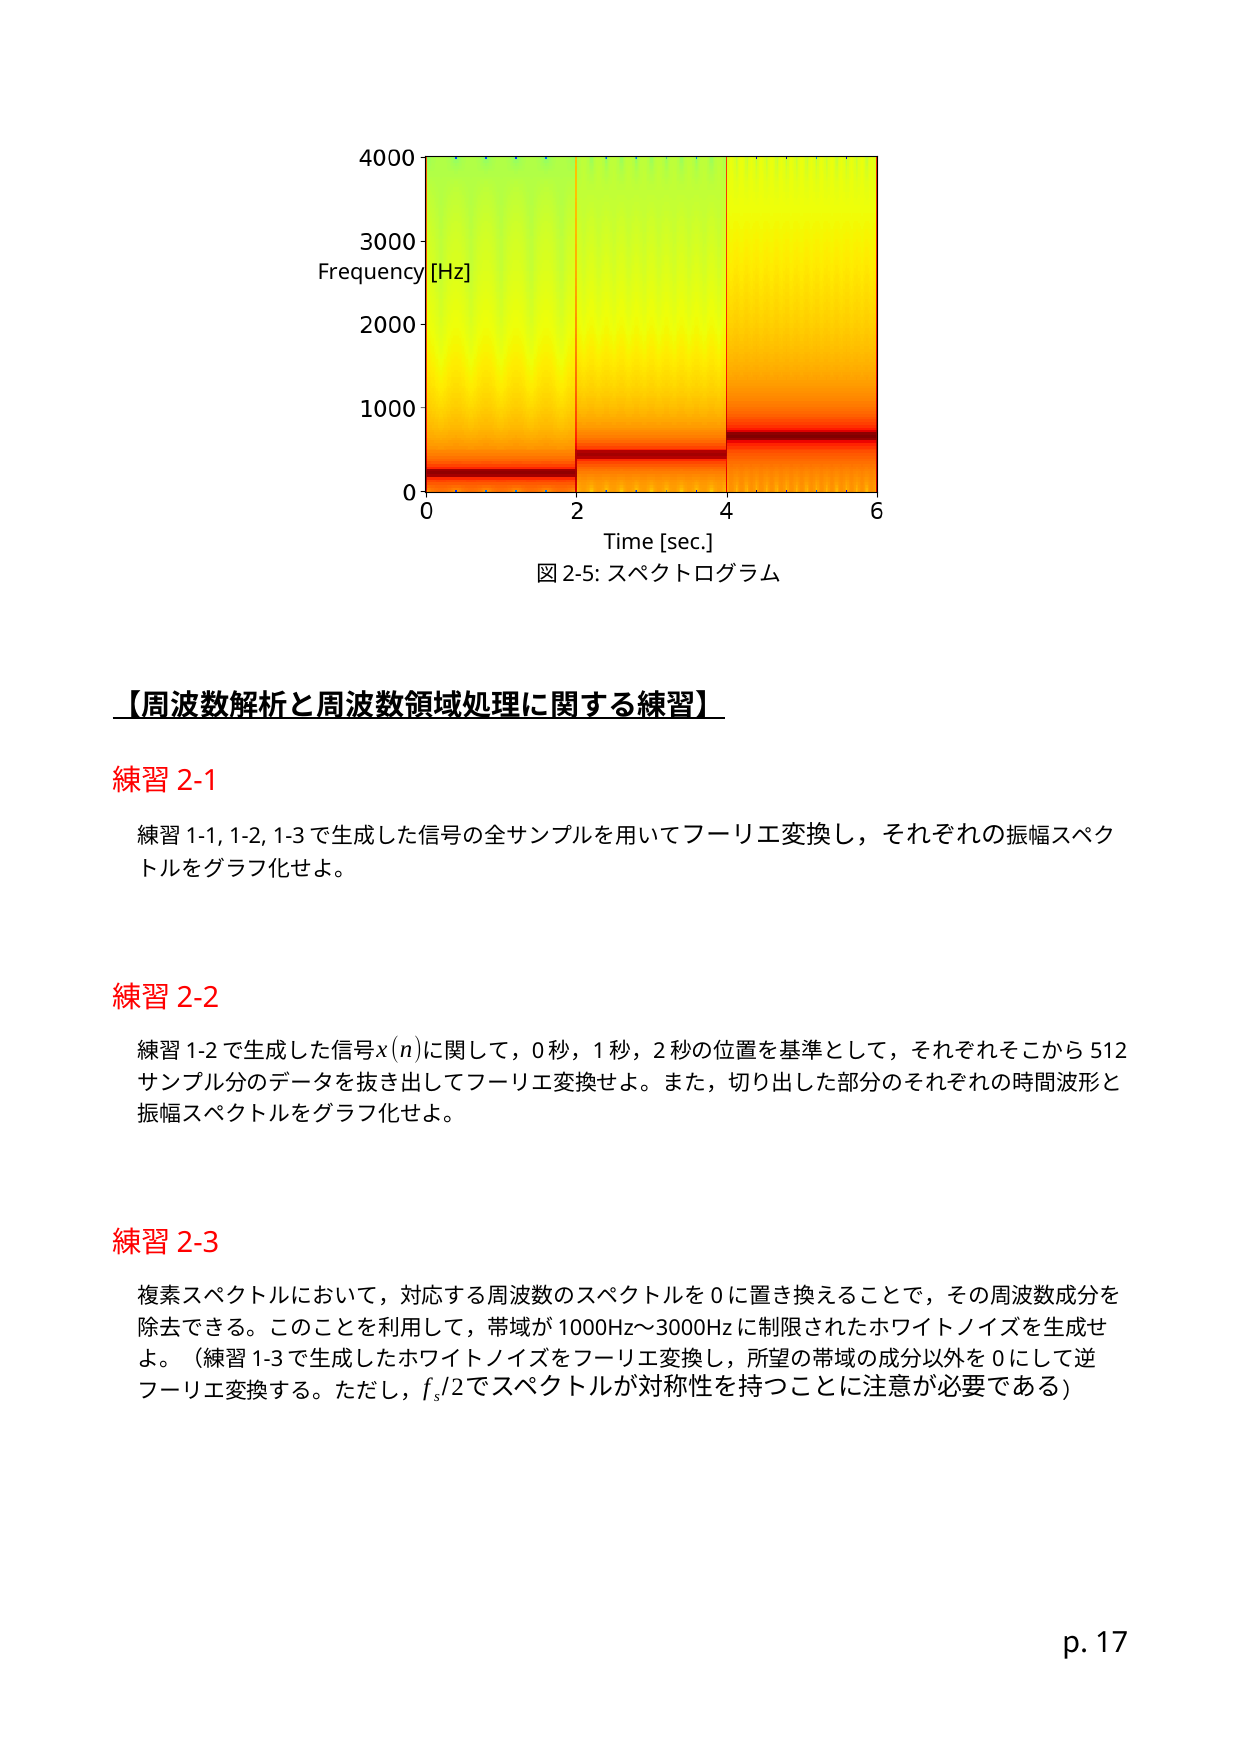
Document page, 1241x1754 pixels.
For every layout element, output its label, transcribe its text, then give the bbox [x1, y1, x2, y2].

text 【周波数解析と周波数領域処理に関する練習】 [112, 665, 1128, 740]
picture [349, 139, 892, 532]
text 複素スペクトルにおいて，対応する周波数のスペクトルを0に置き換えることで，その周波数成分を除去できる。このことを利用して，帯域が1000Hz～3000Hzに制限されたホワイトノイズを生成せよ。（練習1-3で生成したホワイトノイズをフーリエ変換し，所望の帯域の成分以外を0にして逆フーリエ変換する。ただし，） [137, 1278, 1128, 1405]
text 練習2-1 [112, 740, 1128, 815]
text 練習1-1, 1-2, 1-3で生成した信号の全サンプルを用いてフーリエ変換し，それぞれの振幅スペクトルをグラフ化せよ。 [137, 815, 1128, 883]
text 練習2-2 [112, 958, 1128, 1033]
text 練習2-3 [112, 1203, 1128, 1278]
text 練習1-2で生成した信号に関して，0秒，1秒，2秒の位置を基準として，それぞれそこから512サンプル分のデータを抜き出してフーリエ変換せよ。また，切り出した部分のそれぞれの時間波形と振幅スペクトルをグラフ化せよ。 [137, 1033, 1128, 1128]
